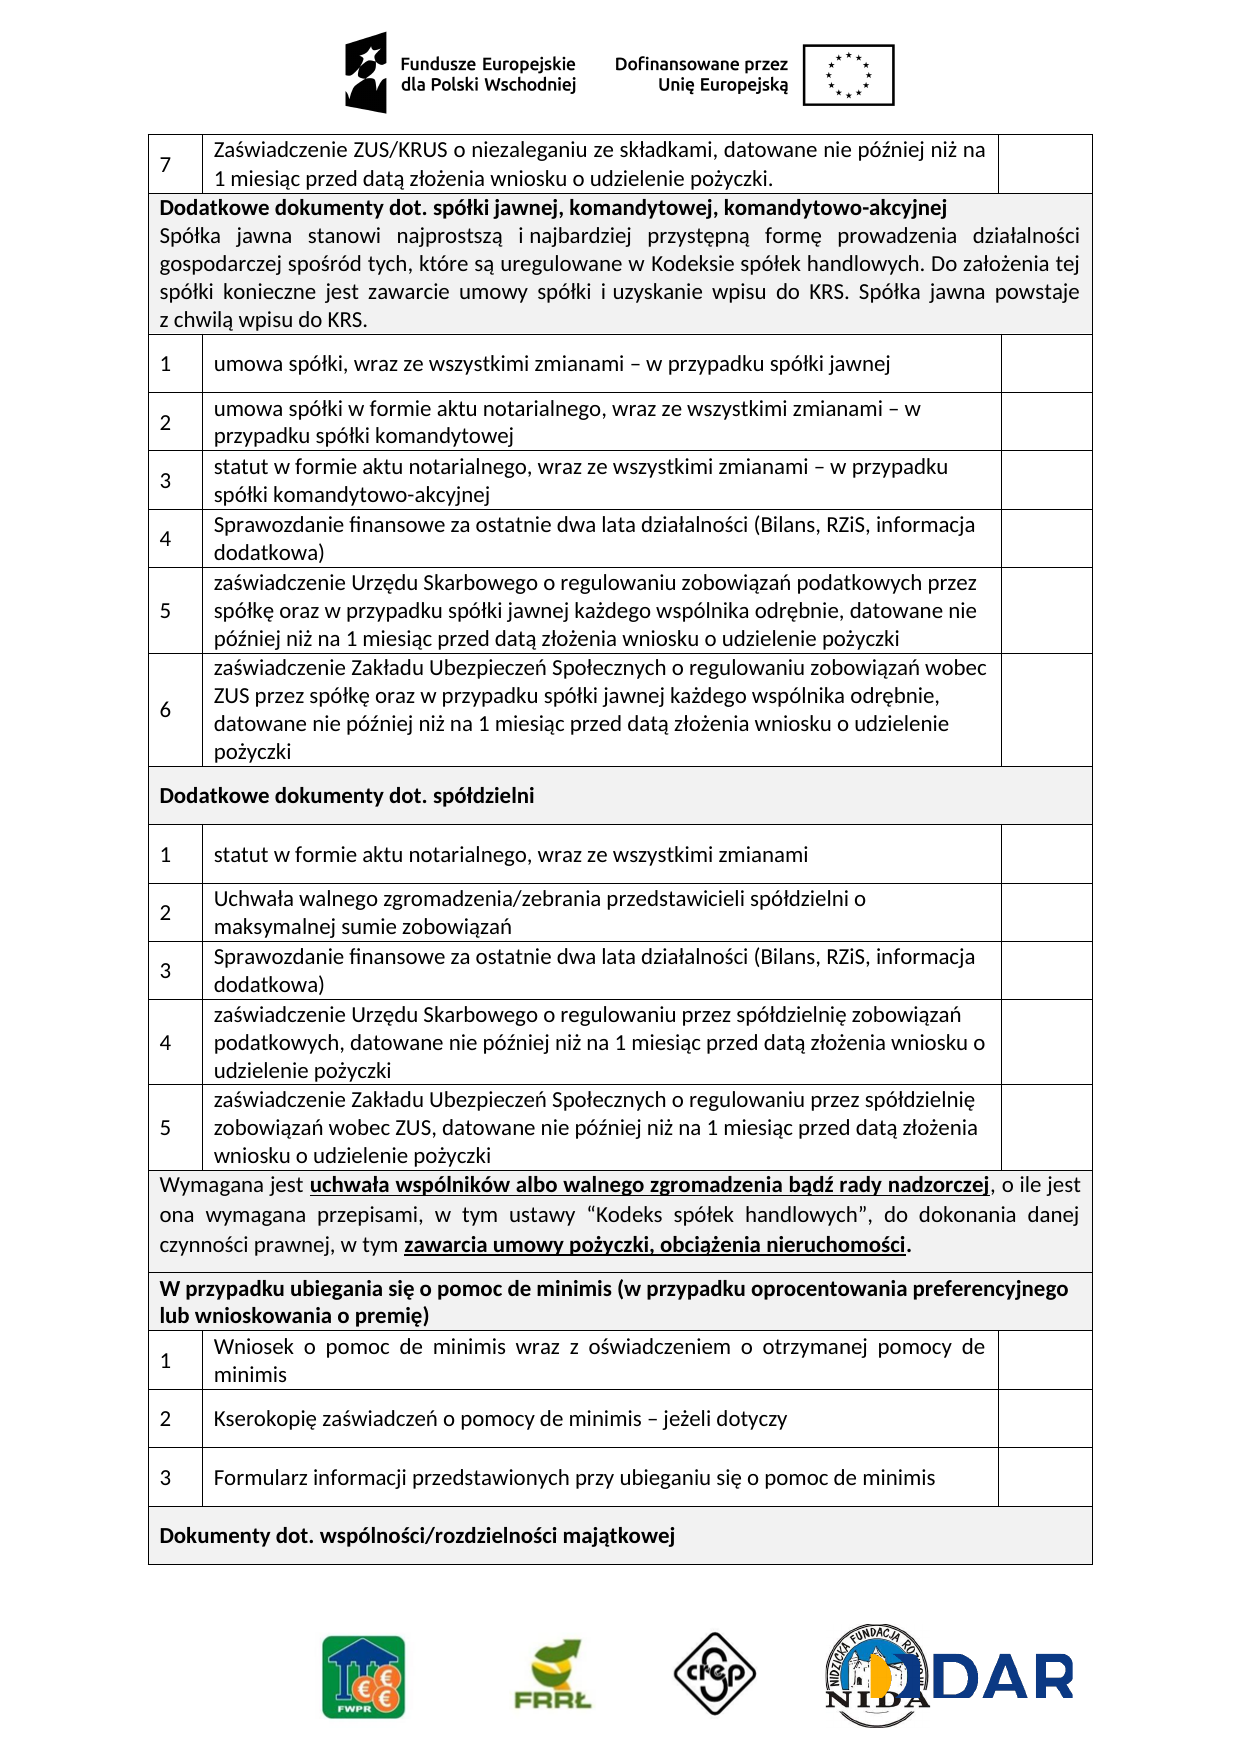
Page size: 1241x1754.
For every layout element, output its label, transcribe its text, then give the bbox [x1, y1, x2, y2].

table_cell zaświadczenie Zakładu Ubezpieczeń Społecznych o regulowaniu przez spółdzielnię zobowiązań wobec ZUS, datowane nie później niż na 1 miesiąc przed datą złożenia wniosku o udzielenie pożyczki [203, 1085, 1001, 1169]
table_cell Zaświadczenie ZUS/KRUS o niezaleganiu ze składkami, datowane nie później niż na 1 miesiąc przed datą złożenia wniosku o udzielenie pożyczki. [203, 135, 998, 192]
table_cell [1002, 1000, 1092, 1084]
table_cell zaświadczenie Urzędu Skarbowego o regulowaniu zobowiązań podatkowych przez spółkę oraz w przypadku spółki jawnej każdego wspólnika odrębnie, datowane nie później niż na 1 miesiąc przed datą złożenia wniosku o udzielenie pożyczki [203, 568, 1001, 652]
table_cell 2 [149, 884, 202, 941]
table_cell [1002, 884, 1092, 941]
table_cell [1002, 825, 1092, 882]
table_cell zaświadczenie Zakładu Ubezpieczeń Społecznych o regulowaniu zobowiązań wobec ZUS przez spółkę oraz w przypadku spółki jawnej każdego wspólnika odrębnie, datowane nie później niż na 1 miesiąc przed datą złożenia wniosku o udzielenie pożyczki [203, 654, 1001, 766]
table_cell Dodatkowe dokumenty dot. spółki jawnej, komandytowej, komandytowo-akcyjnej Spółka jawna stanowi najprostszą i najbardziej przystępną formę prowadzenia działalności gospodarczej spośród tych, które są uregulowane w Kodeksie spółek handlowych. Do założenia tej spółki konieczne jest zawarcie umowy spółki i uzyskanie wpisu do KRS. Spółka jawna powstaje z chwilą wpisu do KRS. [149, 194, 1092, 333]
table_cell umowa spółki w formie aktu notarialnego, wraz ze wszystkimi zmianami – w przypadku spółki komandytowej [203, 393, 1001, 450]
table_cell [1002, 568, 1092, 652]
table_cell 3 [149, 942, 202, 999]
table_cell [999, 135, 1092, 192]
picture [825, 1624, 1073, 1728]
table_cell Sprawozdanie finansowe za ostatnie dwa lata działalności (Bilans, RZiS, informacja dodatkowa) [203, 510, 1001, 567]
table_cell 1 [149, 335, 202, 392]
table_cell 6 [149, 654, 202, 766]
table_cell Wniosek o pomoc de minimis wraz z oświadczeniem o otrzymanej pomocy de minimis [203, 1331, 998, 1389]
table_cell umowa spółki, wraz ze wszystkimi zmianami – w przypadku spółki jawnej [203, 335, 1001, 392]
table_cell statut w formie aktu notarialnego, wraz ze wszystkimi zmianami – w przypadku spółki komandytowo-akcyjnej [203, 451, 1001, 509]
table_cell Kserokopię zaświadczeń o pomocy de minimis – jeżeli dotyczy [203, 1390, 998, 1447]
table_cell Dodatkowe dokumenty dot. spółdzielni [149, 767, 1092, 824]
table_cell [1002, 510, 1092, 567]
table_cell 4 [149, 1000, 202, 1084]
table_cell 2 [149, 1390, 202, 1447]
table_cell Wymagana jest uchwała wspólników albo walnego zgromadzenia bądź rady nadzorczej, o ile jest ona wymagana przepisami, w tym ustawy “Kodeks spółek handlowych”, do dokonania danej czynności prawnej, w tym zawarcia umowy pożyczki, obciążenia nieruchomości. [149, 1171, 1092, 1272]
table_cell 5 [149, 568, 202, 652]
table_cell [1002, 335, 1092, 392]
table_cell 1 [149, 1331, 202, 1389]
table_cell [1002, 1085, 1092, 1169]
table_cell Uchwała walnego zgromadzenia/zebrania przedstawicieli spółdzielni o maksymalnej sumie zobowiązań [203, 884, 1001, 941]
picture [325, 11, 915, 134]
table_cell 4 [149, 510, 202, 567]
table_cell zaświadczenie Urzędu Skarbowego o regulowaniu przez spółdzielnię zobowiązań podatkowych, datowane nie później niż na 1 miesiąc przed datą złożenia wniosku o udzielenie pożyczki [203, 1000, 1001, 1084]
table_cell 1 [149, 825, 202, 882]
table_cell 5 [149, 1085, 202, 1169]
table_cell Sprawozdanie finansowe za ostatnie dwa lata działalności (Bilans, RZiS, informacja dodatkowa) [203, 942, 1001, 999]
table_cell [1002, 393, 1092, 450]
table_cell 7 [149, 135, 202, 192]
table_cell statut w formie aktu notarialnego, wraz ze wszystkimi zmianami [203, 825, 1001, 882]
picture [310, 1624, 770, 1728]
table_cell [1002, 942, 1092, 999]
table_cell [1002, 654, 1092, 766]
table_cell Dokumenty dot. wspólności/rozdzielności majątkowej [149, 1507, 1092, 1564]
table_cell [999, 1390, 1092, 1447]
table_cell 3 [149, 451, 202, 509]
table_cell [1002, 451, 1092, 509]
table_cell 3 [149, 1448, 202, 1506]
table_cell [999, 1448, 1092, 1506]
table_cell 2 [149, 393, 202, 450]
table_cell W przypadku ubiegania się o pomoc de minimis (w przypadku oprocentowania preferencyjnego lub wnioskowania o premię) [149, 1273, 1092, 1330]
table_cell Formularz informacji przedstawionych przy ubieganiu się o pomoc de minimis [203, 1448, 998, 1506]
table_cell [999, 1331, 1092, 1389]
